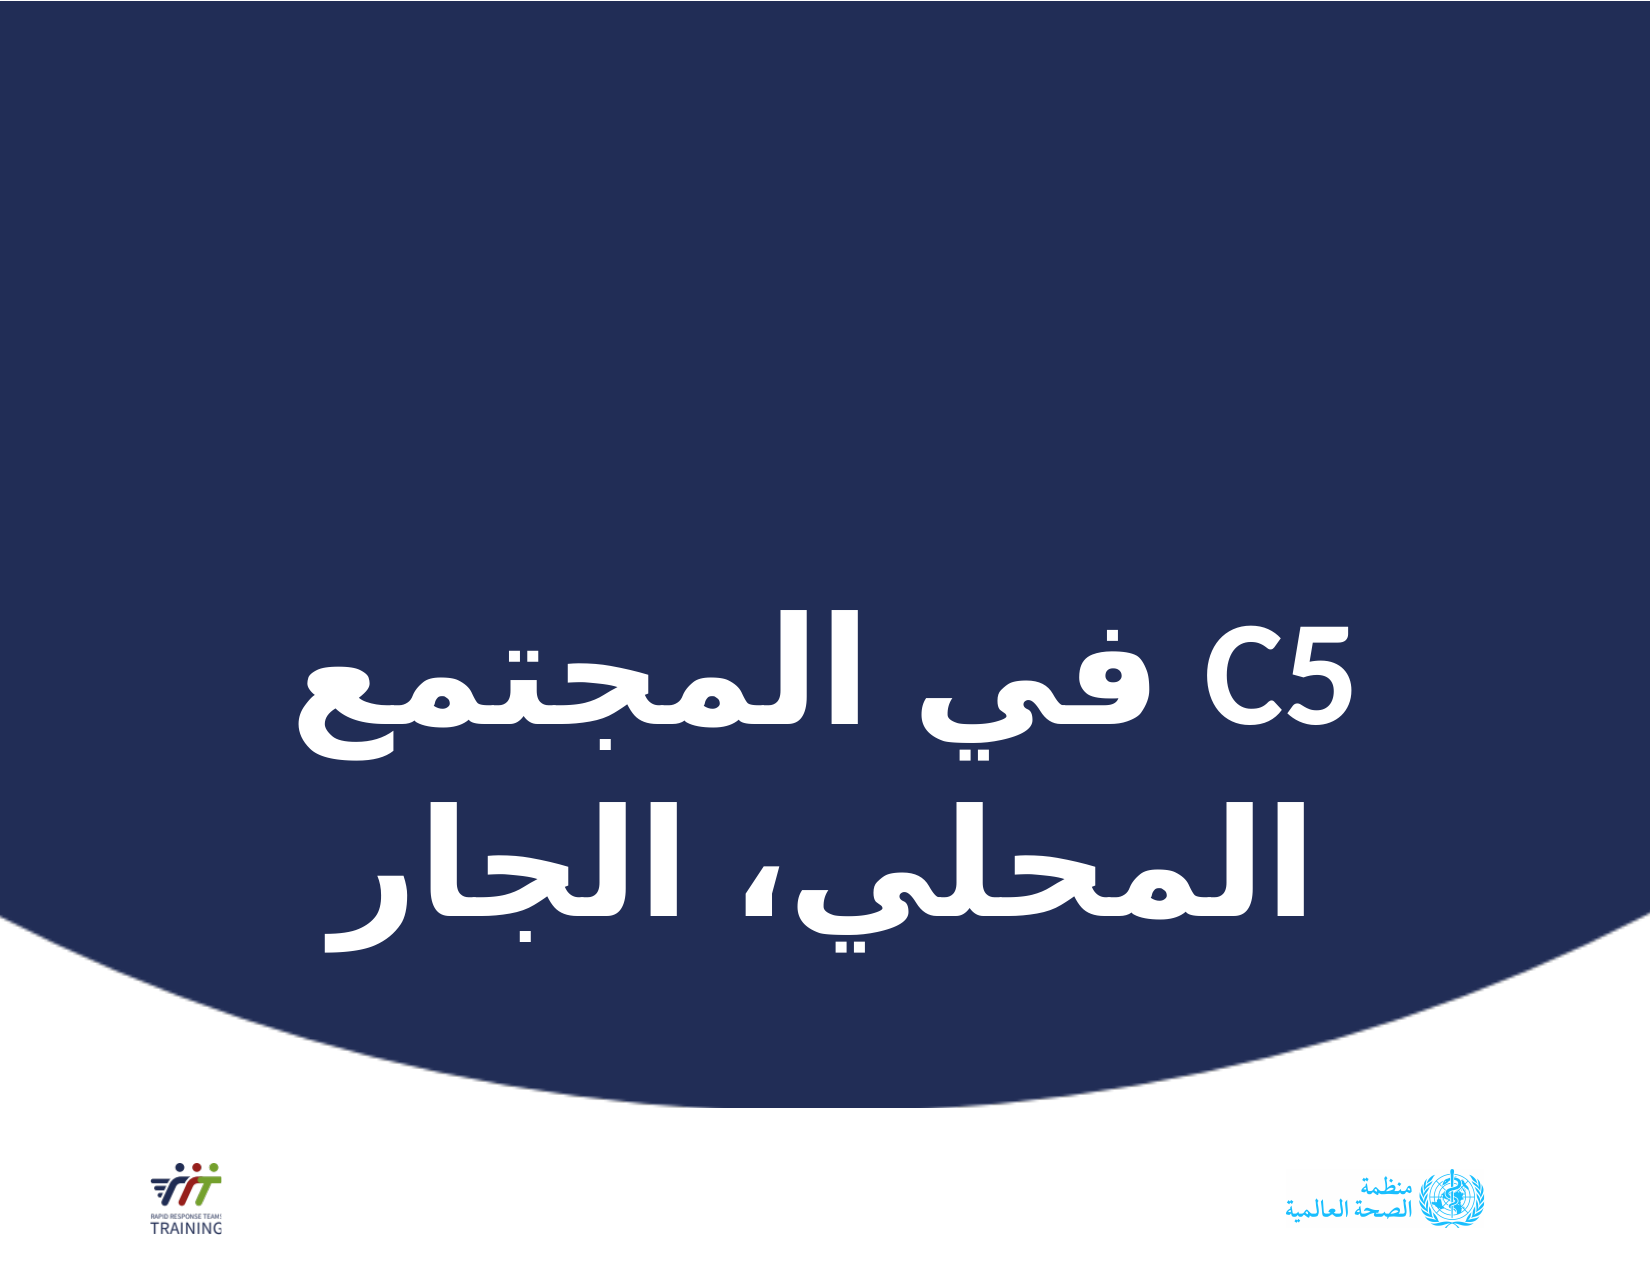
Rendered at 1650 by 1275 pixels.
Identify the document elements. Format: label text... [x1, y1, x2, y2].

picture [1286, 1169, 1485, 1228]
text C5 في المجتمع المحلي، الجار [150, 579, 1500, 948]
